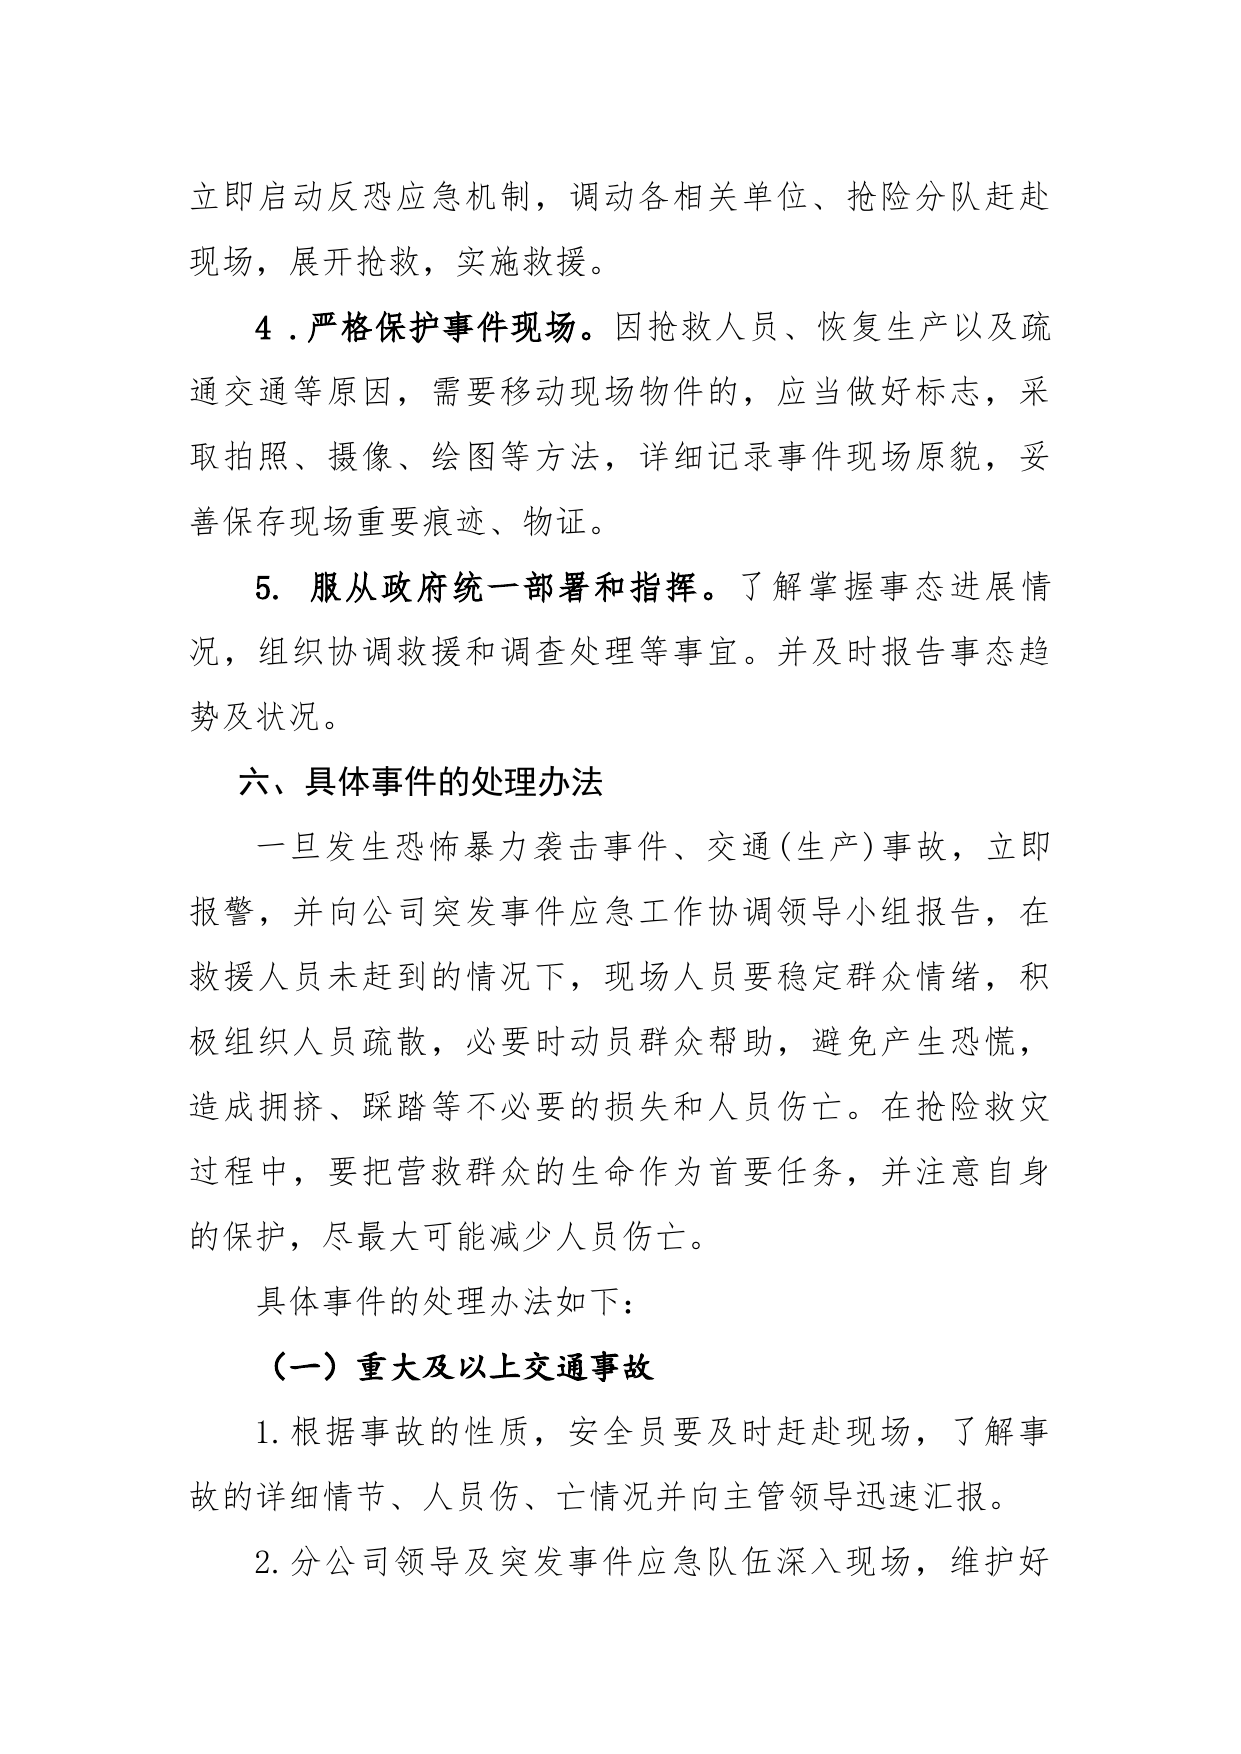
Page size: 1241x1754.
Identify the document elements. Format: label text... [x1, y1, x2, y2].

text 4 .严格保护事件现场。因抢救人员、恢复生产以及疏通交通等原因，需要移动现场物件的，应当做好标志，采取拍照、摄像、绘图等方法，详细记录事件现场原貌，妥善保存现场重要痕迹、物证。 [187, 292, 1053, 552]
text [187, 162, 1053, 292]
text 1.根据事故的性质，安全员要及时赶赴现场，了解事故的详细情节、人员伤、亡情况并向主管领导迅速汇报。 [187, 1397, 1053, 1527]
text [187, 1527, 1053, 1592]
text 具体事件的处理办法如下： [187, 1267, 1053, 1332]
text 一旦发生恐怖暴力袭击事件、交通(生产)事故，立即报警，并向公司突发事件应急工作协调领导小组报告，在救援人员未赶到的情况下，现场人员要稳定群众情绪，积极组织人员疏散，必要时动员群众帮助，避免产生恐慌，造成拥挤、踩踏等不必要的损失和人员伤亡。在抢险救灾过程中，要把营救群众的生命作为首要任务，并注意自身的保护，尽最大可能减少人员伤亡。 [187, 812, 1053, 1267]
text 5. 服从政府统一部署和指挥。了解掌握事态进展情况，组织协调救援和调查处理等事宜。并及时报告事态趋势及状况。 [187, 552, 1053, 747]
text （一）重大及以上交通事故 [187, 1332, 1053, 1397]
text 六、具体事件的处理办法 [187, 747, 1053, 812]
